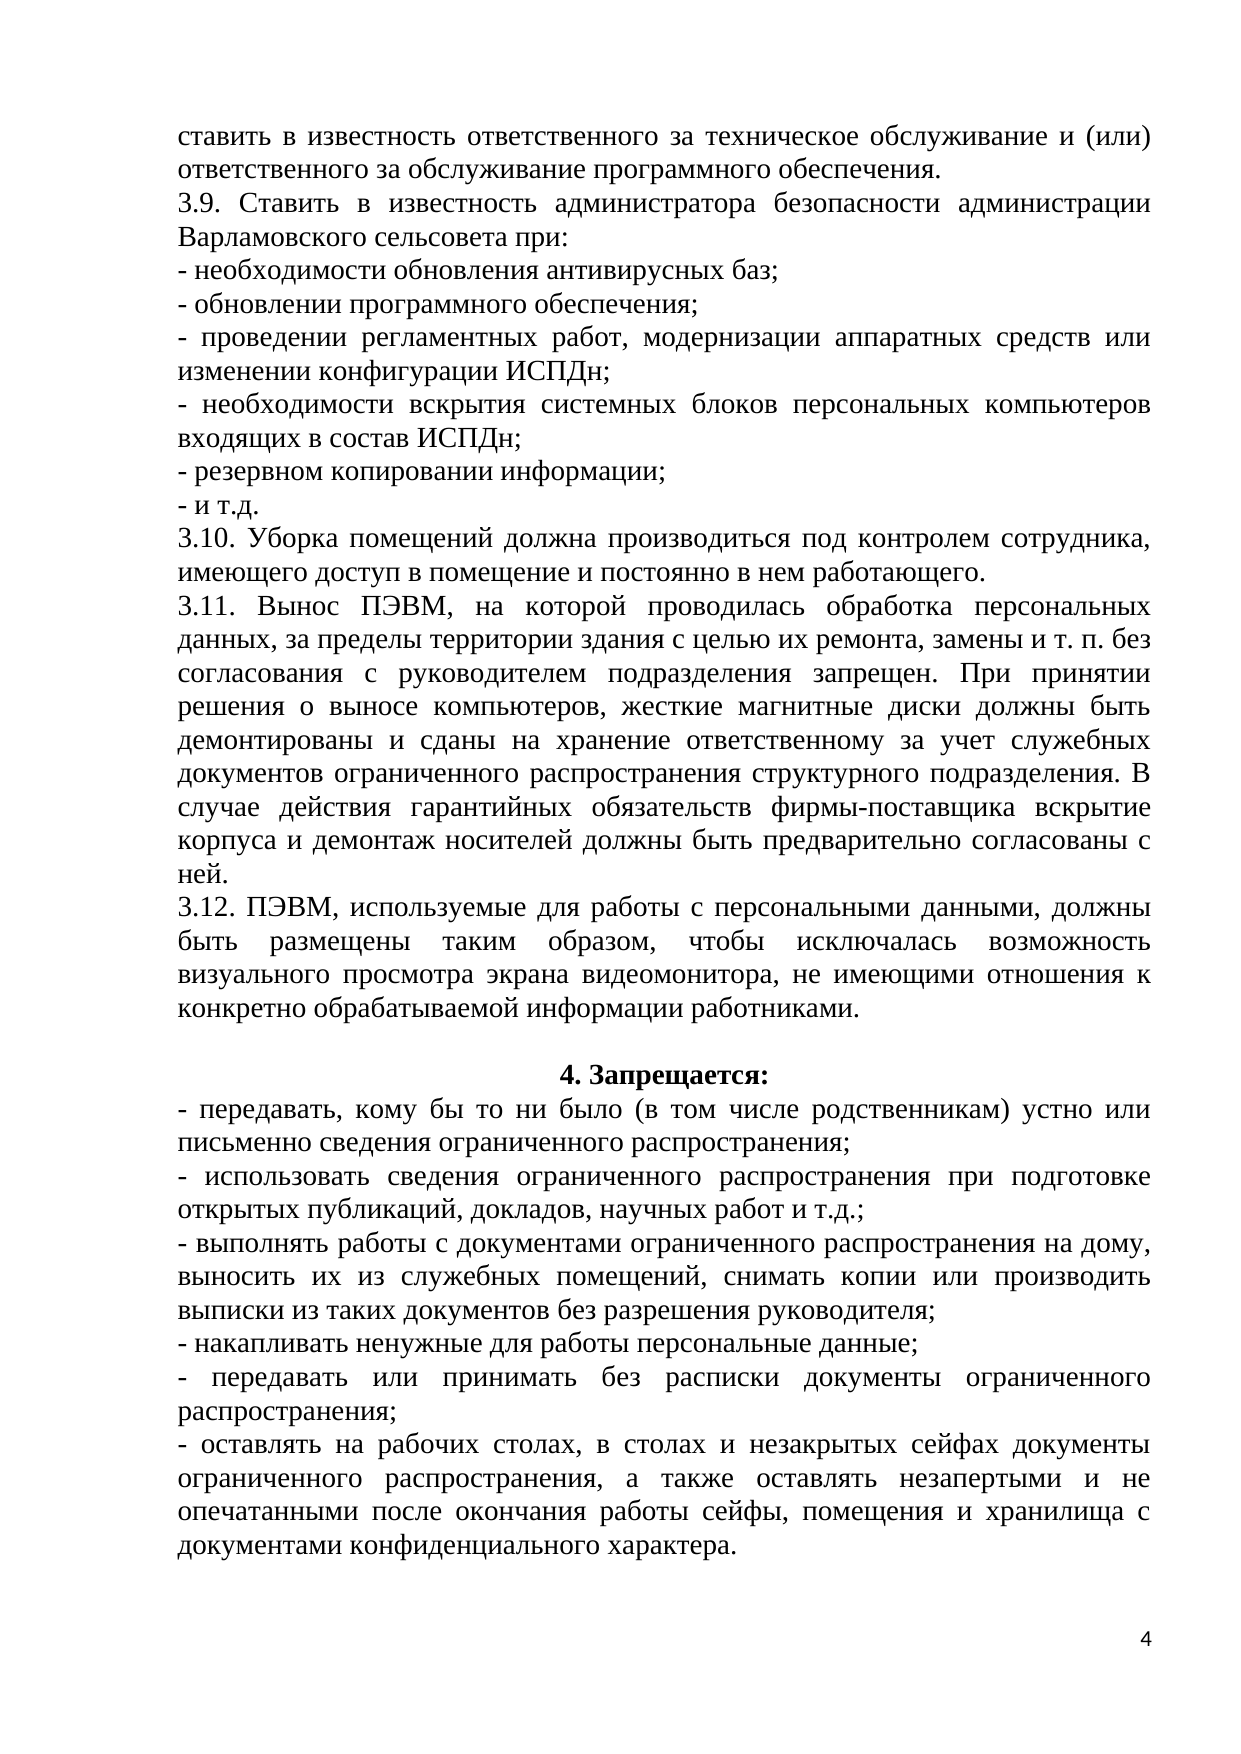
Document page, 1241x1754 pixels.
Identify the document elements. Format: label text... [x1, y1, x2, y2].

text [177, 118, 1152, 185]
text - накапливать ненужные для работы персональные данные; [177, 1326, 1152, 1359]
text - передавать, кому бы то ни было (в том числе родственникам) устно или письменно сведения ограниченного распространения; [177, 1091, 1152, 1158]
text 3.12. ПЭВМ, используемые для работы с персональными данными, должны быть размещены таким образом, чтобы исключалась возможность визуального просмотра экрана видеомонитора, не имеющими отношения к конкретно обрабатываемой информации работниками. [177, 889, 1152, 1024]
text - и т.д. [177, 487, 1152, 521]
text 3.9. Ставить в известность администратора безопасности администрации Варламовского сельсовета при: [177, 185, 1152, 252]
text - необходимости обновления антивирусных баз; [177, 252, 1152, 286]
text 3.10. Уборка помещений должна производиться под контролем сотрудника, имеющего доступ в помещение и постоянно в нем работающего. [177, 521, 1152, 588]
text - необходимости вскрытия системных блоков персональных компьютеров входящих в состав ИСПДн; [177, 386, 1152, 453]
text - обновлении программного обеспечения; [177, 286, 1152, 319]
text - выполнять работы с документами ограниченного распространения на дому, выносить их из служебных помещений, снимать копии или производить выписки из таких документов без разрешения руководителя; [177, 1225, 1152, 1326]
text 3.11. Вынос ПЭВМ, на которой проводилась обработка персональных данных, за пределы территории здания с целью их ремонта, замены и т. п. без согласования с руководителем подразделения запрещен. При принятии решения о выносе компьютеров, жесткие магнитные диски должны быть демонтированы и сданы на хранение ответственному за учет служебных документов ограниченного распространения структурного подразделения. В случае действия гарантийных обязательств фирмы-поставщика вскрытие корпуса и демонтаж носителей должны быть предварительно согласованы с ней. [177, 588, 1152, 889]
text - передавать или принимать без расписки документы ограниченного распространения; [177, 1359, 1152, 1426]
text - оставлять на рабочих столах, в столах и незакрытых сейфах документы ограниченного распространения, а также оставлять незапертыми и не опечатанными после окончания работы сейфы, помещения и хранилища с документами конфиденциального характера. [177, 1426, 1152, 1560]
text - проведении регламентных работ, модернизации аппаратных средств или изменении конфигурации ИСПДн; [177, 319, 1152, 386]
text - резервном копировании информации; [177, 453, 1152, 487]
text 4. Запрещается: [177, 1057, 1152, 1091]
text - использовать сведения ограниченного распространения при подготовке открытых публикаций, докладов, научных работ и т.д.; [177, 1158, 1152, 1225]
